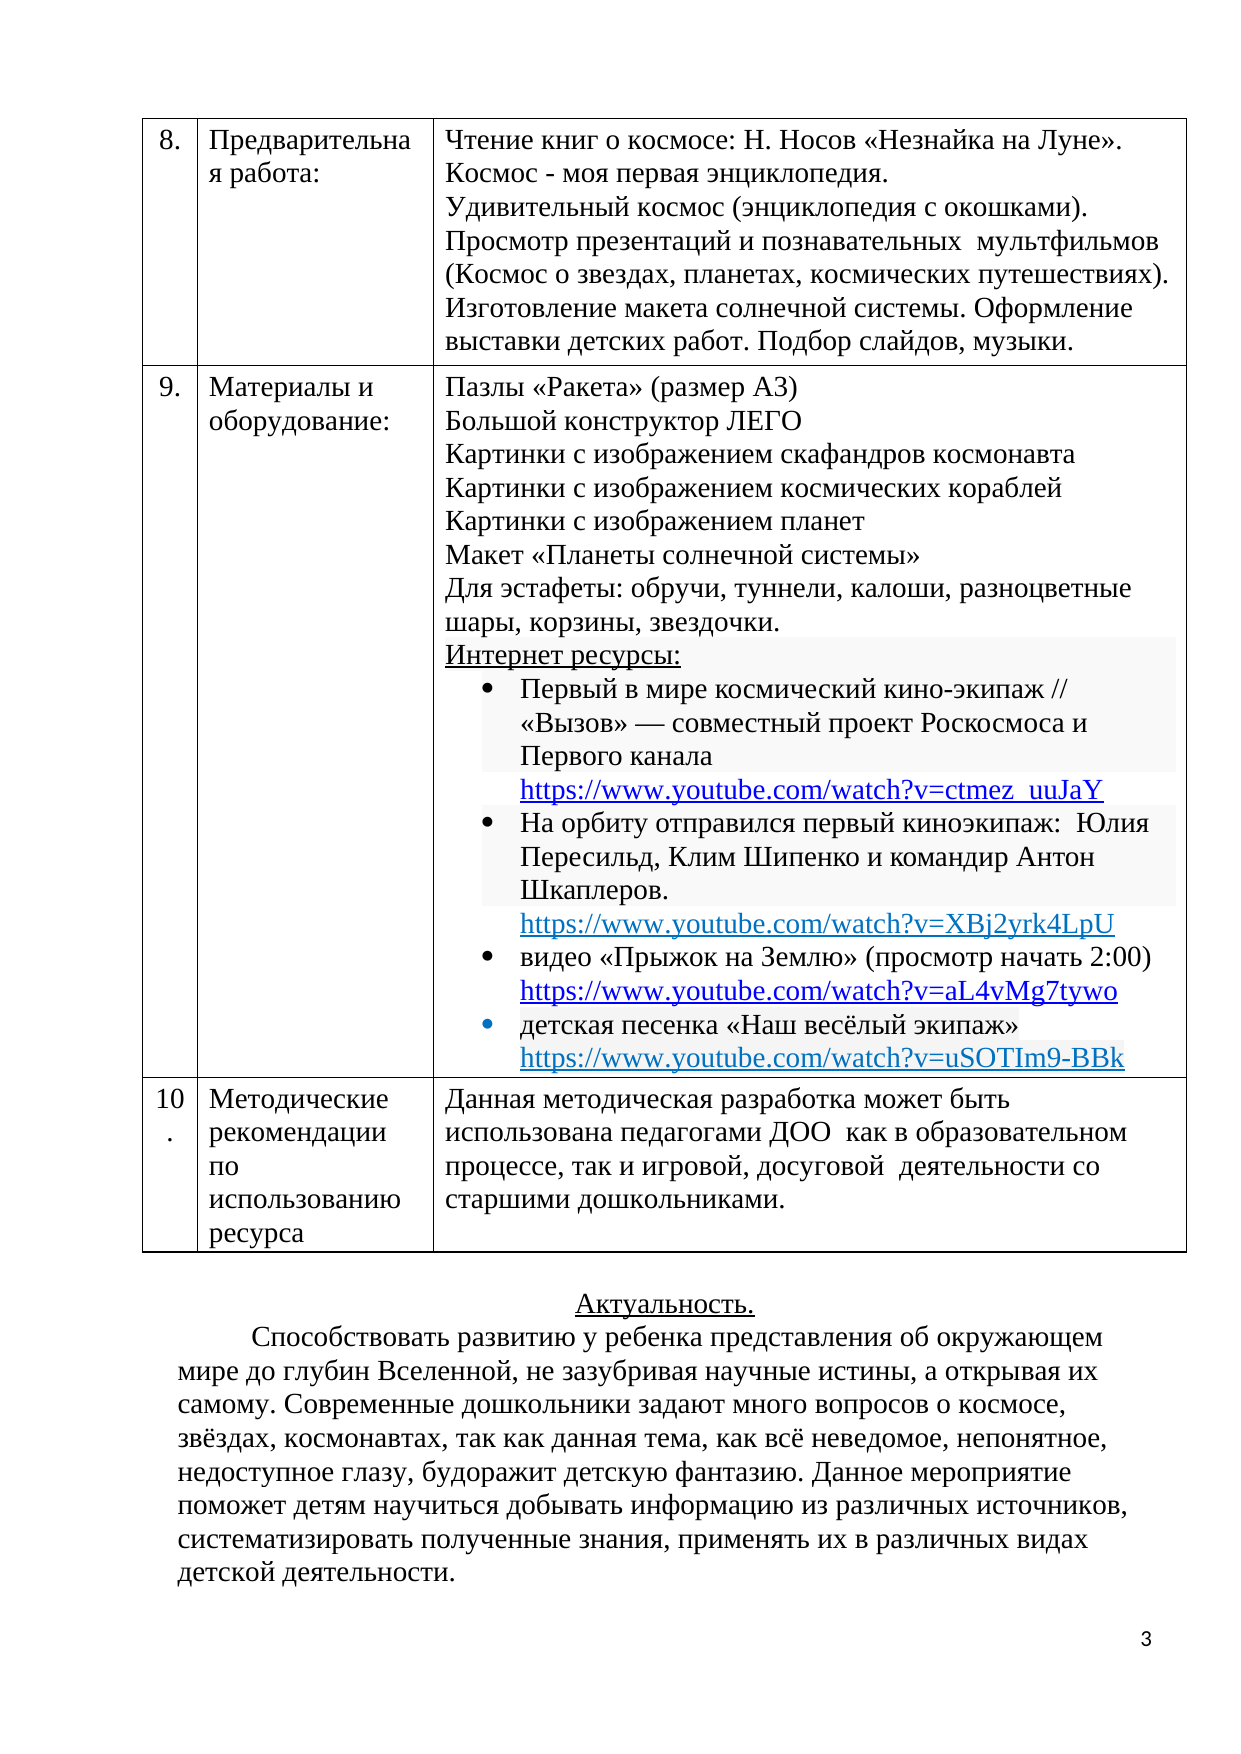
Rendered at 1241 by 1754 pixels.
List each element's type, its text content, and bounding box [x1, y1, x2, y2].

table_cell Чтение книг о космосе: Н. Носов «Незнайка на Луне». Космос - моя первая энциклопедия. Удивительный космос (энциклопедия с окошками). Просмотр презентаций и познавательных мультфильмов (Космос о звездах, планетах, космических путешествиях). Изготовление макета солнечной системы. Оформление выставки детских работ. Подбор слайдов, музыки. [434, 119, 1186, 365]
table_cell Данная методическая разработка может быть использована педагогами ДОО как в образовательном процессе, так и игровой, досуговой деятельности со старшими дошкольниками. [434, 1078, 1186, 1251]
table_cell Методические рекомендации по использованию ресурса [198, 1078, 433, 1251]
text Способствовать развитию у ребенка представления об окружающем мире до глубин Вселенной, не зазубривая научные истины, а открывая их самому. Современные дошкольники задают много вопросов о космосе, звёздах, космонавтах, так как данная тема, как всё неведомое, непонятное, недоступное глазу, будоражит детскую фантазию. Данное мероприятие поможет детям научиться добывать информацию из различных источников, систематизировать полученные знания, применять их в различных видах детской деятельности. [177, 1319, 1152, 1588]
table_cell Предварительная работа: [198, 119, 433, 365]
table_cell Материалы и оборудование: [198, 366, 433, 1077]
table_cell 8. [143, 119, 197, 365]
table_cell 10. [143, 1078, 197, 1251]
table_cell Пазлы «Ракета» (размер А3) Большой конструктор ЛЕГО Картинки с изображением скафандров космонавта Картинки с изображением космических кораблей Картинки с изображением планет Макет «Планеты солнечной системы» Для эстафеты: обручи, туннели, калоши, разноцветные шары, корзины, звездочки. Интернет ресурсы: Первый в мире космический кино-экипаж // «Вызов» — совместный проект Роскосмоса и Первого канала https://www.youtube.com/watch?v=ctmez_uuJaY На орбиту отправился первый киноэкипаж: Юлия Пересильд, Клим Шипенко и командир Антон Шкаплеров. https://www.youtube.com/watch?v=XBj2yrk4LpU видео «Прыжок на Землю» (просмотр начать 2:00) https://www.youtube.com/watch?v=aL4vMg7tywo детская песенка «Наш весёлый экипаж» https://www.youtube.com/watch?v=uSOTIm9-BBk [434, 366, 1186, 1077]
text Актуальность. [177, 1286, 1152, 1319]
table_cell 9. [143, 366, 197, 1077]
